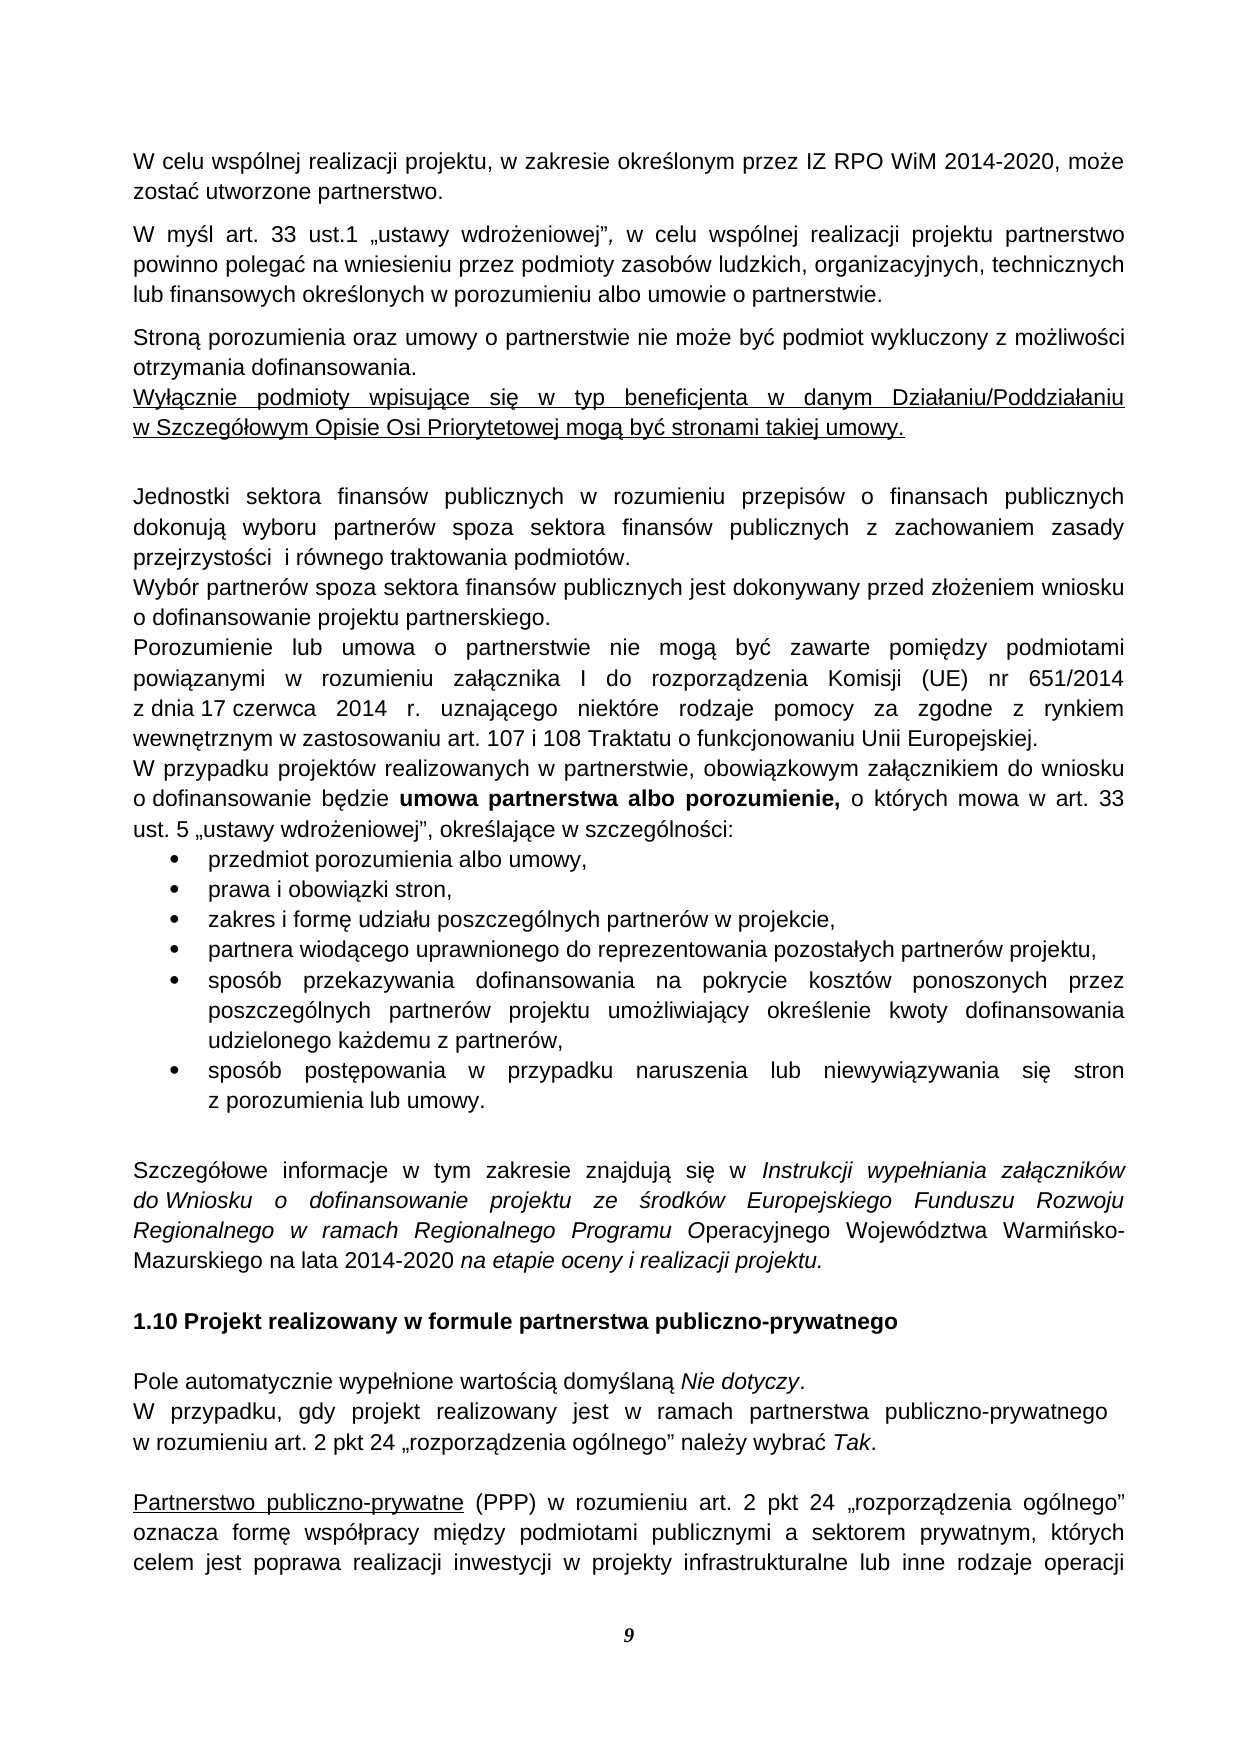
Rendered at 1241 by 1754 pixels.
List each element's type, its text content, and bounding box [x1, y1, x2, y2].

text Porozumienie lub umowa o partnerstwie nie mogą być zawarte pomiędzy podmiotami powiązanymi w rozumieniu załącznika I do rozporządzenia Komisji (UE) nr 651/2014 z dnia 17 czerwca 2014 r. uznającego niektóre rodzaje pomocy za zgodne z rynkiem wewnętrznym w zastosowaniu art. 107 i 108 Traktatu o funkcjonowaniu Unii Europejskiej. [133, 634, 1125, 751]
text Wyłącznie podmioty wpisujące się w typ beneficjenta w danym Działaniu/Poddziałaniu w Szczegółowym Opisie Osi Priorytetowej mogą być stronami takiej umowy. [133, 384, 1125, 407]
text W celu wspólnej realizacji projektu, w zakresie określonym przez IZ RPO WiM 2014-2020, może zostać utworzone partnerstwo. [133, 148, 1125, 204]
text Wyłącznie podmioty wpisujące się w typ beneficjenta w danym Działaniu/Poddziałaniu w Szczegółowym Opisie Osi Priorytetowej mogą być stronami takiej umowy. [133, 408, 1125, 441]
text W myśl art. 33 ust.1 „ustawy wdrożeniowej”, w celu wspólnej realizacji projektu partnerstwo powinno polegać na wniesieniu przez podmioty zasobów ludzkich, organizacyjnych, technicznych lub finansowych określonych w porozumieniu albo umowie o partnerstwie. [133, 221, 1125, 307]
list partnera wiodącego uprawnionego do reprezentowania pozostałych partnerów projektu, [170, 936, 1125, 963]
list sposób przekazywania dofinansowania na pokrycie kosztów ponoszonych przez poszczególnych partnerów projektu umożliwiający określenie kwoty dofinansowania udzielonego każdemu z partnerów, [170, 967, 1125, 1053]
text Stroną porozumienia oraz umowy o partnerstwie nie może być podmiot wykluczony z możliwości otrzymania dofinansowania. [133, 324, 1125, 380]
text W przypadku, gdy projekt realizowany jest w ramach partnerstwa publiczno-prywatnego w rozumieniu art. 2 pkt 24 „rozporządzenia ogólnego” należy wybrać Tak. [133, 1398, 1125, 1455]
list przedmiot porozumienia albo umowy, [170, 846, 1125, 872]
list sposób postępowania w przypadku naruszenia lub niewywiązywania się stron z porozumienia lub umowy. [170, 1057, 1125, 1114]
text W przypadku projektów realizowanych w partnerstwie, obowiązkowym załącznikiem do wniosku o dofinansowanie będzie umowa partnerstwa albo porozumienie, o których mowa w art. 33 ust. 5 „ustawy wdrożeniowej”, określające w szczególności: [133, 755, 1125, 842]
text 1.10 Projekt realizowany w formule partnerstwa publiczno-prywatnego [133, 1308, 1125, 1334]
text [133, 1489, 1125, 1576]
list prawa i obowiązki stron, [170, 876, 1125, 902]
text Wybór partnerów spoza sektora finansów publicznych jest dokonywany przed złożeniem wniosku o dofinansowanie projektu partnerskiego. [133, 574, 1125, 631]
text Jednostki sektora finansów publicznych w rozumieniu przepisów o finansach publicznych dokonują wyboru partnerów spoza sektora finansów publicznych z zachowaniem zasady przejrzystości i równego traktowania podmiotów. [133, 483, 1125, 570]
text Pole automatycznie wypełnione wartością domyślaną Nie dotyczy. [133, 1368, 1125, 1394]
list zakres i formę udziału poszczególnych partnerów w projekcie, [170, 906, 1125, 933]
text Szczegółowe informacje w tym zakresie znajdują się w Instrukcji wypełniania załączników do Wniosku o dofinansowanie projektu ze środków Europejskiego Funduszu Rozwoju Regionalnego w ramach Regionalnego Programu Operacyjnego Województwa Warmińsko-Mazurskiego na lata 2014-2020 na etapie oceny i realizacji projektu. [133, 1157, 1125, 1273]
